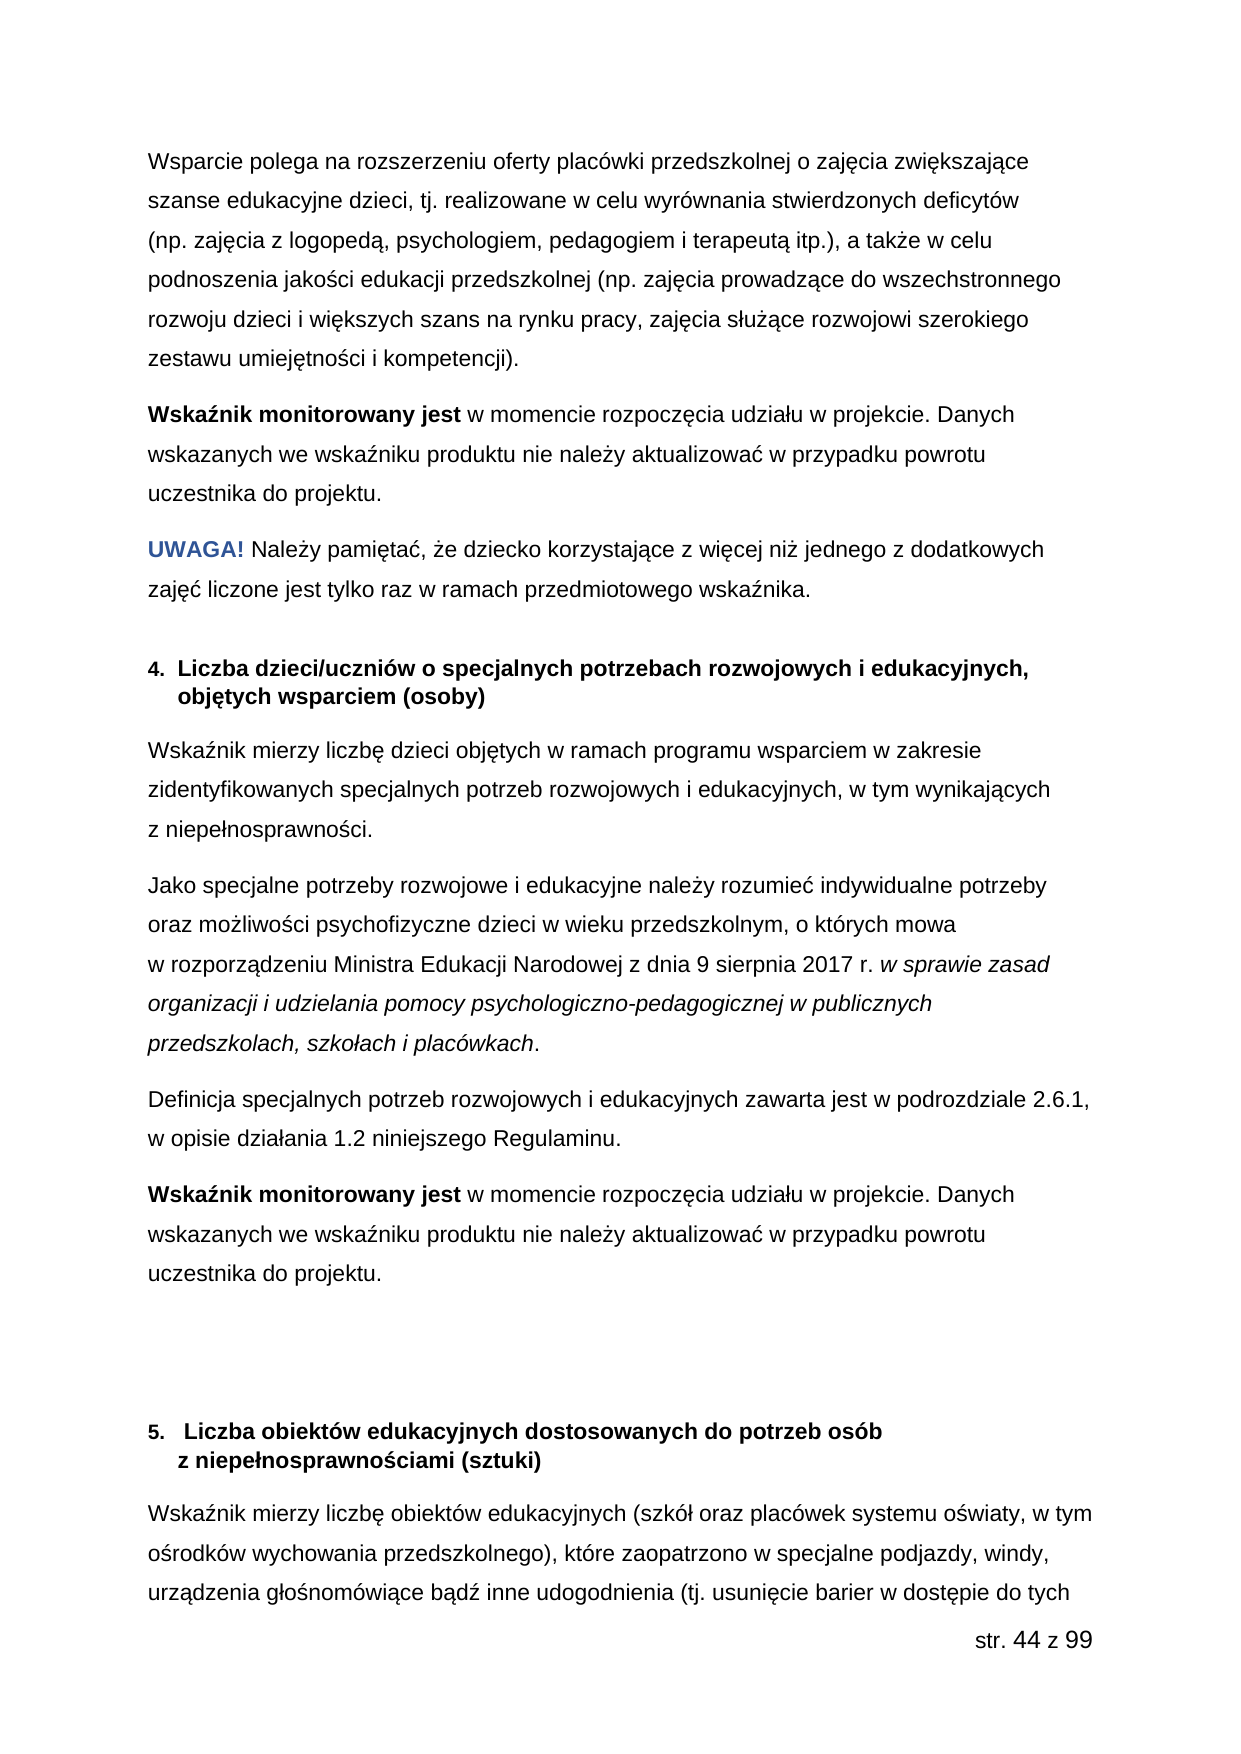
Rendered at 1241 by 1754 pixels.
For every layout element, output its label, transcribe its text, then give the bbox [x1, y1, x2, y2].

text Wskaźnik monitorowany jest w momencie rozpoczęcia udziału w projekcie. Danych wskazanych we wskaźniku produktu nie należy aktualizować w przypadku powrotu uczestnika do projektu. [148, 401, 1093, 506]
text Jako specjalne potrzeby rozwojowe i edukacyjne należy rozumieć indywidualne potrzeby oraz możliwości psychofizyczne dzieci w wieku przedszkolnym, o których mowa w rozporządzeniu Ministra Edukacji Narodowej z dnia 9 sierpnia 2017 r. w sprawie zasad organizacji i udzielania pomocy psychologiczno-pedagogicznej w publicznych przedszkolach, szkołach i placówkach. [148, 872, 1093, 1056]
text Wsparcie polega na rozszerzeniu oferty placówki przedszkolnej o zajęcia zwiększające szanse edukacyjne dzieci, tj. realizowane w celu wyrównania stwierdzonych deficytów (np. zajęcia z logopedą, psychologiem, pedagogiem i terapeutą itp.), a także w celu podnoszenia jakości edukacji przedszkolnej (np. zajęcia prowadzące do wszechstronnego rozwoju dzieci i większych szans na rynku pracy, zajęcia służące rozwojowi szerokiego zestawu umiejętności i kompetencji). [148, 148, 1093, 371]
text Wskaźnik mierzy liczbę dzieci objętych w ramach programu wsparciem w zakresie zidentyfikowanych specjalnych potrzeb rozwojowych i edukacyjnych, w tym wynikających z niepełnosprawności. [148, 737, 1093, 842]
text UWAGA! Należy pamiętać, że dziecko korzystające z więcej niż jednego z dodatkowych zajęć liczone jest tylko raz w ramach przedmiotowego wskaźnika. [148, 536, 1093, 602]
list Liczba obiektów edukacyjnych dostosowanych do potrzeb osób z niepełnosprawnościami (sztuki) [148, 1418, 1093, 1473]
text Wskaźnik monitorowany jest w momencie rozpoczęcia udziału w projekcie. Danych wskazanych we wskaźniku produktu nie należy aktualizować w przypadku powrotu uczestnika do projektu. [148, 1181, 1093, 1287]
list Liczba dzieci/uczniów o specjalnych potrzebach rozwojowych i edukacyjnych, objętych wsparciem (osoby) [148, 655, 1093, 709]
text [148, 1500, 1093, 1605]
text Definicja specjalnych potrzeb rozwojowych i edukacyjnych zawarta jest w podrozdziale 2.6.1, w opisie działania 1.2 niniejszego Regulaminu. [148, 1086, 1093, 1152]
